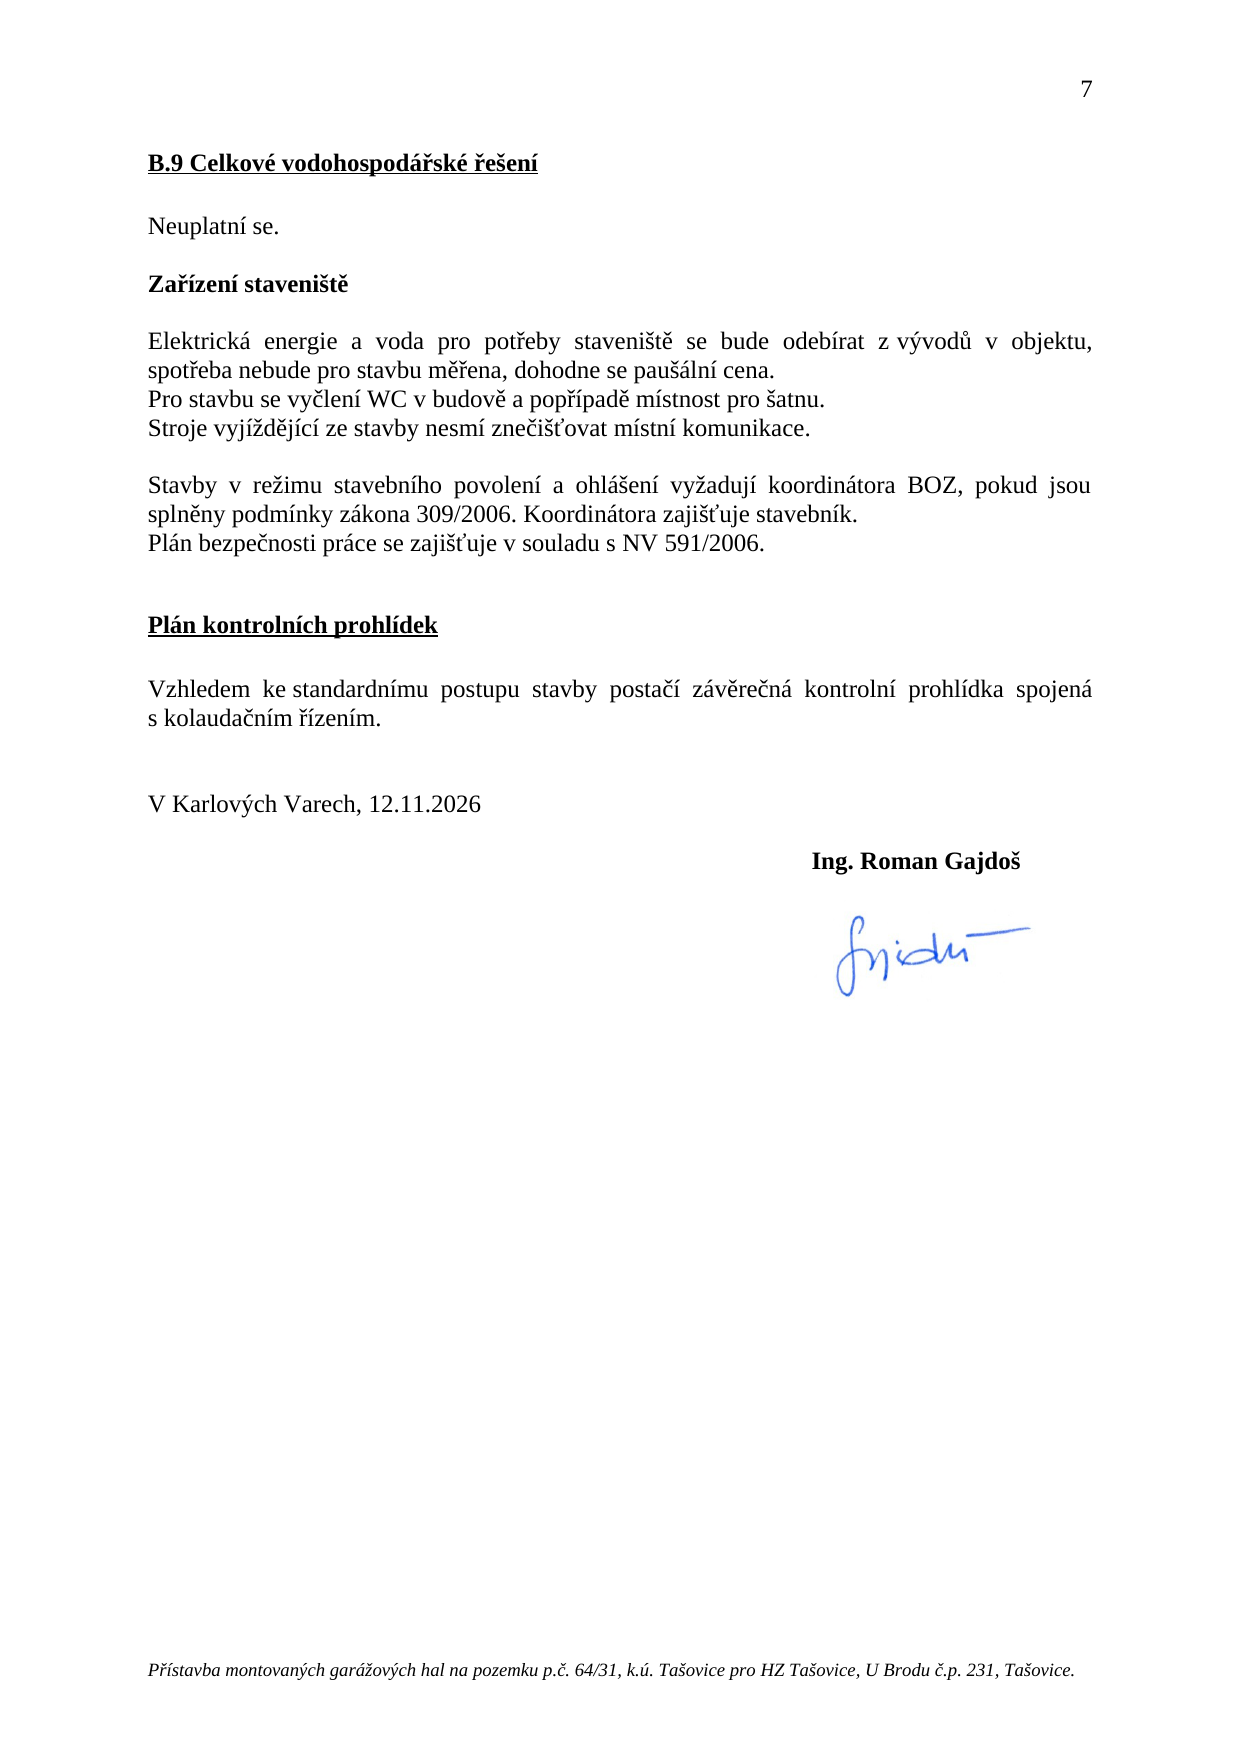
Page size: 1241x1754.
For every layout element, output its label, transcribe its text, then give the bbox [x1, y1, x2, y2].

text Plán bezpečnosti práce se zajišťuje v souladu s NV 591/2006. [148, 528, 1093, 556]
text Zařízení staveniště [148, 269, 1093, 298]
subtitle B.9 Celkové vodohospodářské řešení [148, 148, 1093, 176]
text Ing. Roman Gajdoš [738, 846, 1093, 875]
text Neuplatní se. [148, 211, 1093, 240]
text V Karlových Varech, 12.3.2023 [148, 789, 1093, 818]
text Stavby v režimu stavebního povolení a ohlášení vyžadují koordinátora BOZ, pokud jsou splněny podmínky zákona 309/2006. Koordinátora zajišťuje stavebník. [148, 470, 1093, 528]
text Pro stavbu se vyčlení WC v budově a popřípadě místnost pro šatnu. [148, 384, 1093, 413]
text Stroje vyjíždějící ze stavby nesmí znečišťovat místní komunikace. [148, 413, 1093, 441]
subtitle Plán kontrolních prohlídek [148, 610, 1093, 639]
text Vzhledem ke standardnímu postupu stavby postačí závěrečná kontrolní prohlídka spojená s kolaudačním řízením. [148, 674, 1093, 731]
text Elektrická energie a voda pro potřeby staveniště se bude odebírat z vývodů v objektu, spotřeba nebude pro stavbu měřena, dohodne se paušální cena. [148, 326, 1093, 384]
picture [811, 900, 1037, 1006]
